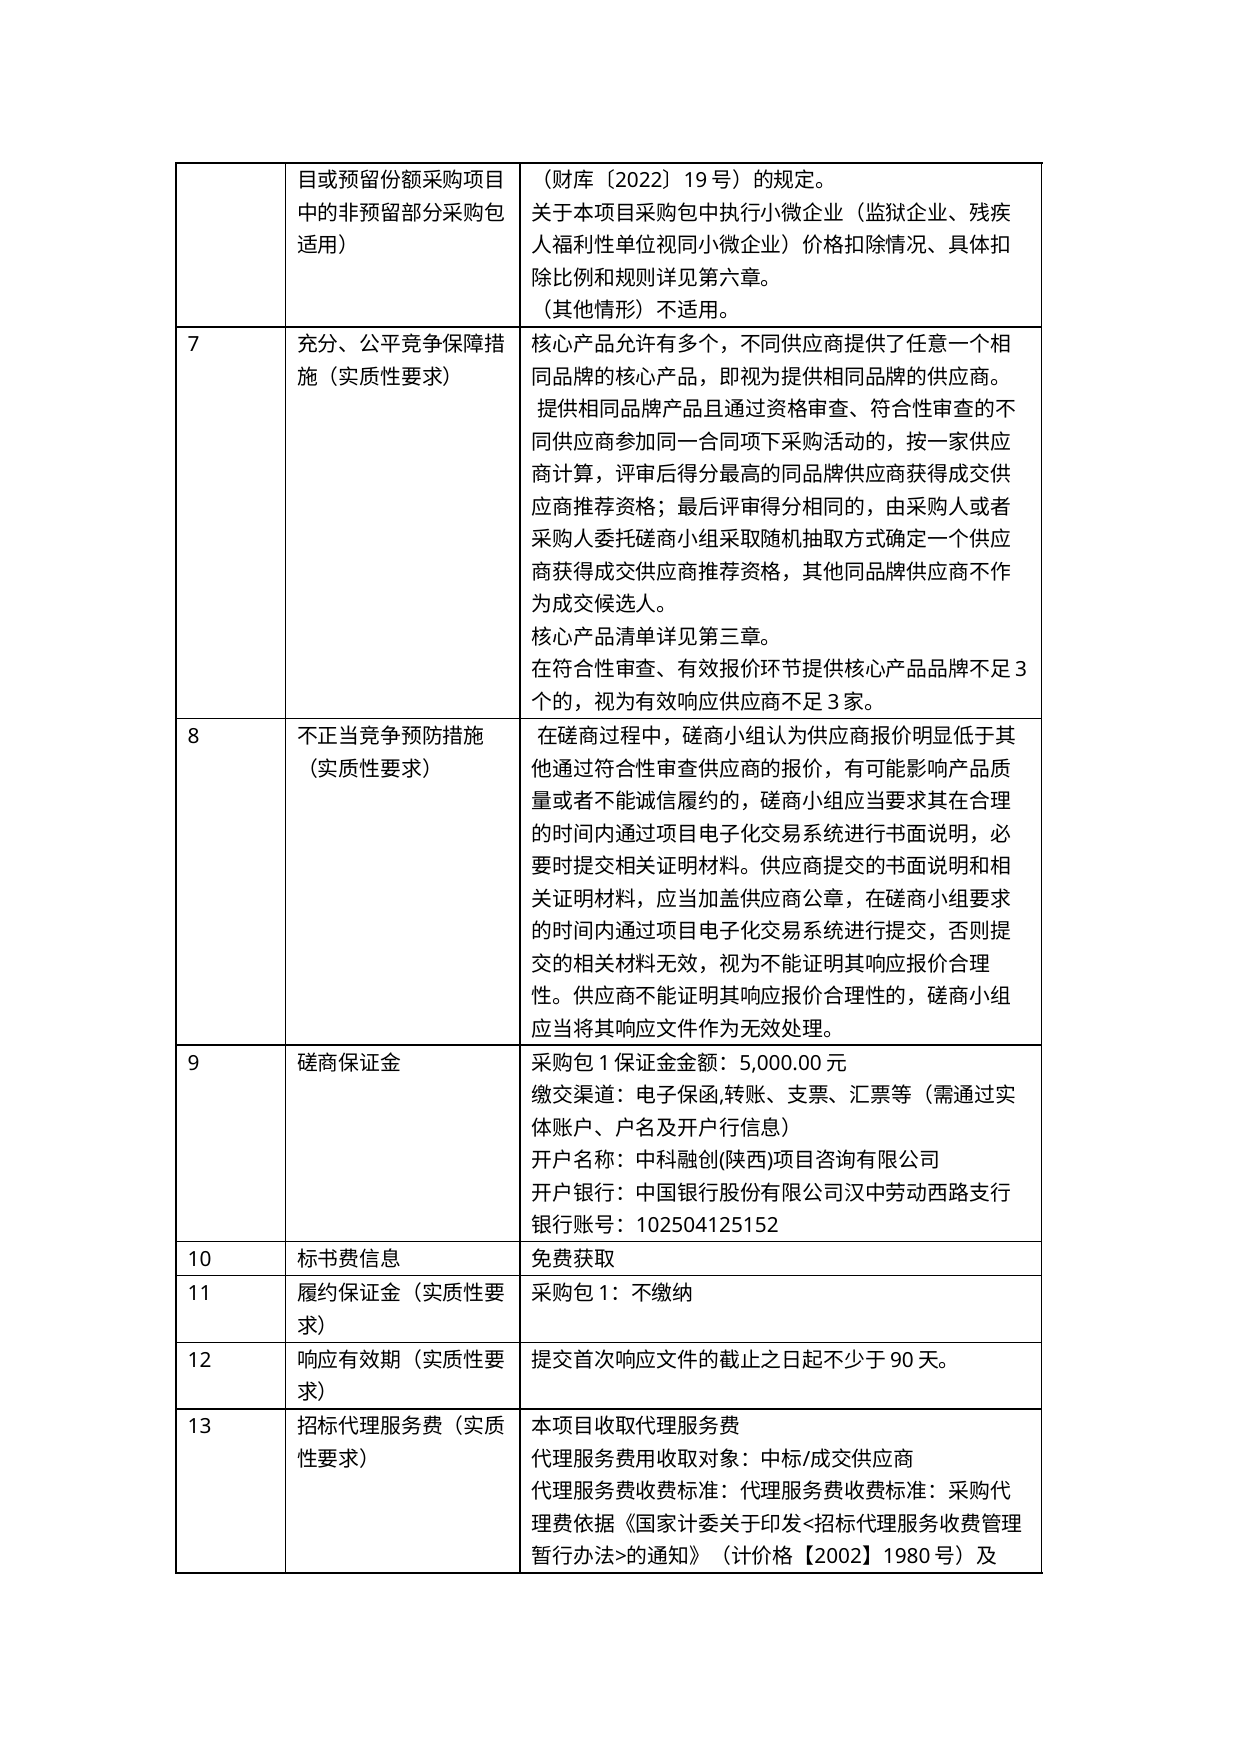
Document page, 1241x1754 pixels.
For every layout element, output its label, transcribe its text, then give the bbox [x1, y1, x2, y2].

table_cell 响应有效期（实质性要求） [286, 1343, 519, 1408]
table_cell 标书费信息 [286, 1242, 519, 1275]
table_cell 免费获取 [521, 1242, 1041, 1275]
table_cell 在磋商过程中，磋商小组认为供应商报价明显低于其他通过符合性审查供应商的报价，有可能影响产品质量或者不能诚信履约的，磋商小组应当要求其在合理的时间内通过项目电子化交易系统进行书面说明，必要时提交相关证明材料。供应商提交的书面说明和相关证明材料，应当加盖供应商公章，在磋商小组要求的时间内通过项目电子化交易系统进行提交，否则提交的相关材料无效，视为不能证明其响应报价合理性。供应商不能证明其响应报价合理性的，磋商小组应当将其响应文件作为无效处理。 [521, 719, 1041, 1044]
table_cell 12 [177, 1343, 285, 1408]
table_cell 7 [177, 328, 285, 718]
table_cell 履约保证金（实质性要求） [286, 1276, 519, 1341]
table_cell 采购包1保证金金额：5,000.00元 缴交渠道：电子保函,转账、支票、汇票等（需通过实体账户、户名及开户行信息） 开户名称：中科融创(陕西)项目咨询有限公司 开户银行：中国银行股份有限公司汉中劳动西路支行 银行账号：102504125152 [521, 1046, 1041, 1241]
table_cell 招标代理服务费（实质性要求） [286, 1410, 519, 1572]
table_cell 磋商保证金 [286, 1046, 519, 1241]
table_cell 11 [177, 1276, 285, 1341]
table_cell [521, 164, 1041, 326]
table_cell 6 [177, 164, 285, 326]
table_cell 采购包1：不缴纳 [521, 1276, 1041, 1341]
table_cell 8 [177, 719, 285, 1044]
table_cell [286, 164, 519, 326]
table_cell 核心产品允许有多个，不同供应商提供了任意一个相同品牌的核心产品，即视为提供相同品牌的供应商。 提供相同品牌产品且通过资格审查、符合性审查的不同供应商参加同一合同项下采购活动的，按一家供应商计算，评审后得分最高的同品牌供应商获得成交供应商推荐资格；最后评审得分相同的，由采购人或者采购人委托磋商小组采取随机抽取方式确定一个供应商获得成交供应商推荐资格，其他同品牌供应商不作为成交候选人。 核心产品清单详见第三章。 在符合性审查、有效报价环节提供核心产品品牌不足3个的，视为有效响应供应商不足3家。 [521, 328, 1041, 718]
table_cell 13 [177, 1410, 285, 1572]
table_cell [521, 1410, 1041, 1572]
table_cell 10 [177, 1242, 285, 1275]
table_cell 9 [177, 1046, 285, 1241]
table_cell 提交首次响应文件的截止之日起不少于90天。 [521, 1343, 1041, 1408]
table_cell 不正当竞争预防措施（实质性要求） [286, 719, 519, 1044]
table_cell 充分、公平竞争保障措施（实质性要求） [286, 328, 519, 718]
